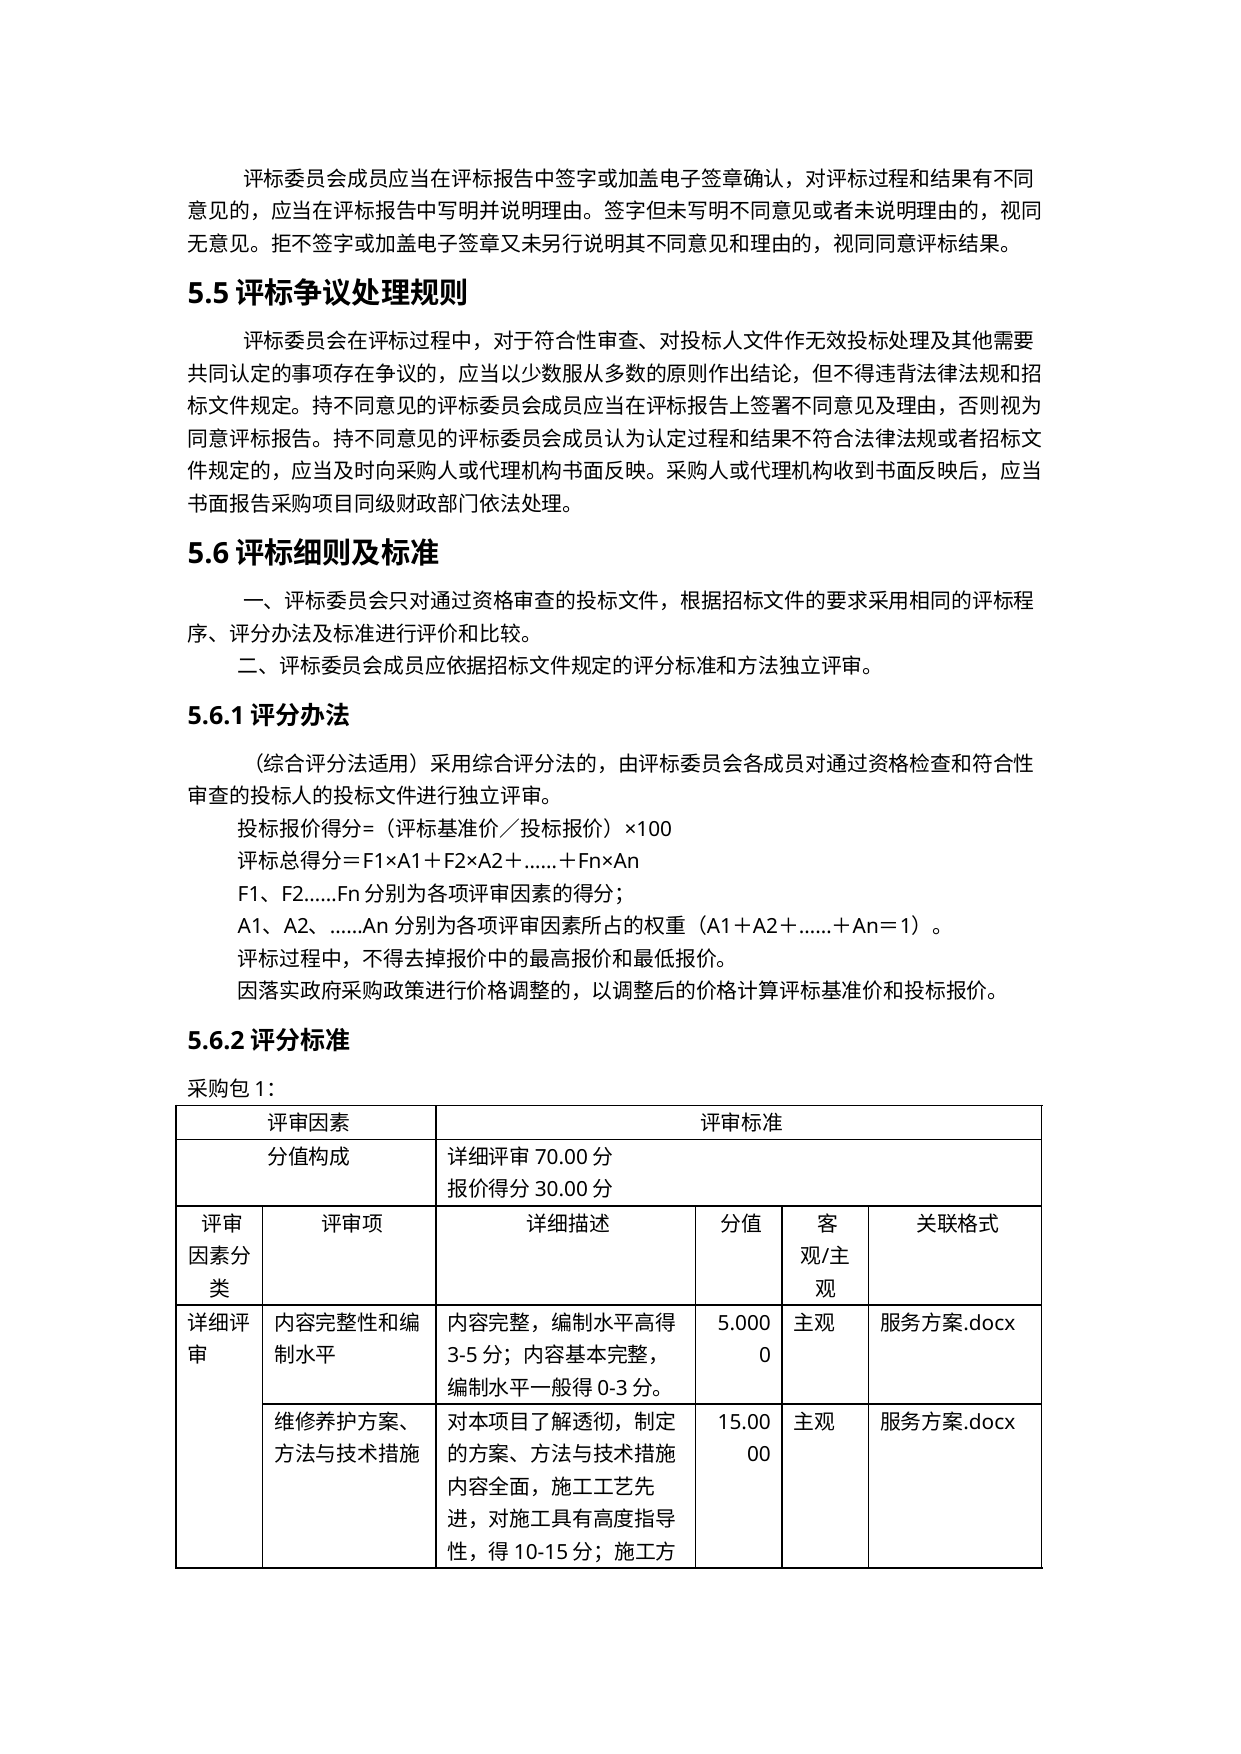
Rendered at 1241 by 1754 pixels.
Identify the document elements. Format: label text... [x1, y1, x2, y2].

table_cell 评审项 [263, 1207, 435, 1304]
table_cell 分值 [696, 1207, 781, 1304]
table_cell 服务方案.docx [869, 1306, 1041, 1403]
table_cell 15.0000 [696, 1405, 781, 1567]
text A1、A2、……An 分别为各项评审因素所占的权重（A1＋A2＋……＋An＝1）。 [187, 909, 1053, 942]
text 5.6.1评分办法 [187, 682, 1053, 747]
text 评标委员会成员应当在评标报告中签字或加盖电子签章确认，对评标过程和结果有不同意见的，应当在评标报告中写明并说明理由。签字但未写明不同意见或者未说明理由的，视同无意见。拒不签字或加盖电子签章又未另行说明其不同意见和理由的，视同同意评标结果。 [187, 162, 1053, 259]
text F1、F2……Fn分别为各项评审因素的得分； [187, 877, 1053, 909]
text 评标委员会在评标过程中，对于符合性审查、对投标人文件作无效投标处理及其他需要共同认定的事项存在争议的，应当以少数服从多数的原则作出结论，但不得违背法律法规和招标文件规定。持不同意见的评标委员会成员应当在评标报告上签署不同意见及理由，否则视为同意评标报告。持不同意见的评标委员会成员认为认定过程和结果不符合法律法规或者招标文件规定的，应当及时向采购人或代理机构书面反映。采购人或代理机构收到书面反映后，应当书面报告采购项目同级财政部门依法处理。 [187, 324, 1053, 519]
text 5.5评标争议处理规则 [187, 259, 1053, 324]
table_cell 主观 [783, 1405, 868, 1567]
table_cell 内容完整性和编制水平 [263, 1306, 435, 1403]
text 投标报价得分=（评标基准价／投标报价）×100 [187, 812, 1053, 844]
table_cell 客观/主观 [783, 1207, 868, 1304]
table_cell 分值构成 [177, 1140, 435, 1205]
text 二、评标委员会成员应依据招标文件规定的评分标准和方法独立评审。 [187, 649, 1053, 682]
text （综合评分法适用）采用综合评分法的，由评标委员会各成员对通过资格检查和符合性审查的投标人的投标文件进行独立评审。 [187, 747, 1053, 812]
text 评标总得分＝F1×A1＋F2×A2＋……＋Fn×An [187, 844, 1053, 877]
text 一、评标委员会只对通过资格审查的投标文件，根据招标文件的要求采用相同的评标程序、评分办法及标准进行评价和比较。 [187, 584, 1053, 649]
text 采购包1： [187, 1072, 1053, 1104]
text 评标过程中，不得去掉报价中的最高报价和最低报价。 [187, 942, 1053, 974]
table_cell 内容完整，编制水平高得3-5分；内容基本完整，编制水平一般得0-3分。 [437, 1306, 695, 1403]
table_header 评审因素 [177, 1106, 435, 1138]
table_cell 服务方案.docx [869, 1405, 1041, 1567]
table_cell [437, 1405, 695, 1567]
table_cell 详细描述 [437, 1207, 695, 1304]
table_cell 5.0000 [696, 1306, 781, 1403]
text 5.6.2评分标准 [187, 1007, 1053, 1072]
table_cell 详细评审70.00分 报价得分30.00分 [437, 1140, 1041, 1205]
table_cell 关联格式 [869, 1207, 1041, 1304]
table_cell 详细评审 [177, 1306, 262, 1567]
text 5.6评标细则及标准 [187, 519, 1053, 584]
table_cell 评审因素分类 [177, 1207, 262, 1304]
table_cell 维修养护方案、方法与技术措施 [263, 1405, 435, 1567]
table_cell 主观 [783, 1306, 868, 1403]
table_header 评审标准 [437, 1106, 1041, 1138]
text 因落实政府采购政策进行价格调整的，以调整后的价格计算评标基准价和投标报价。 [187, 974, 1053, 1007]
